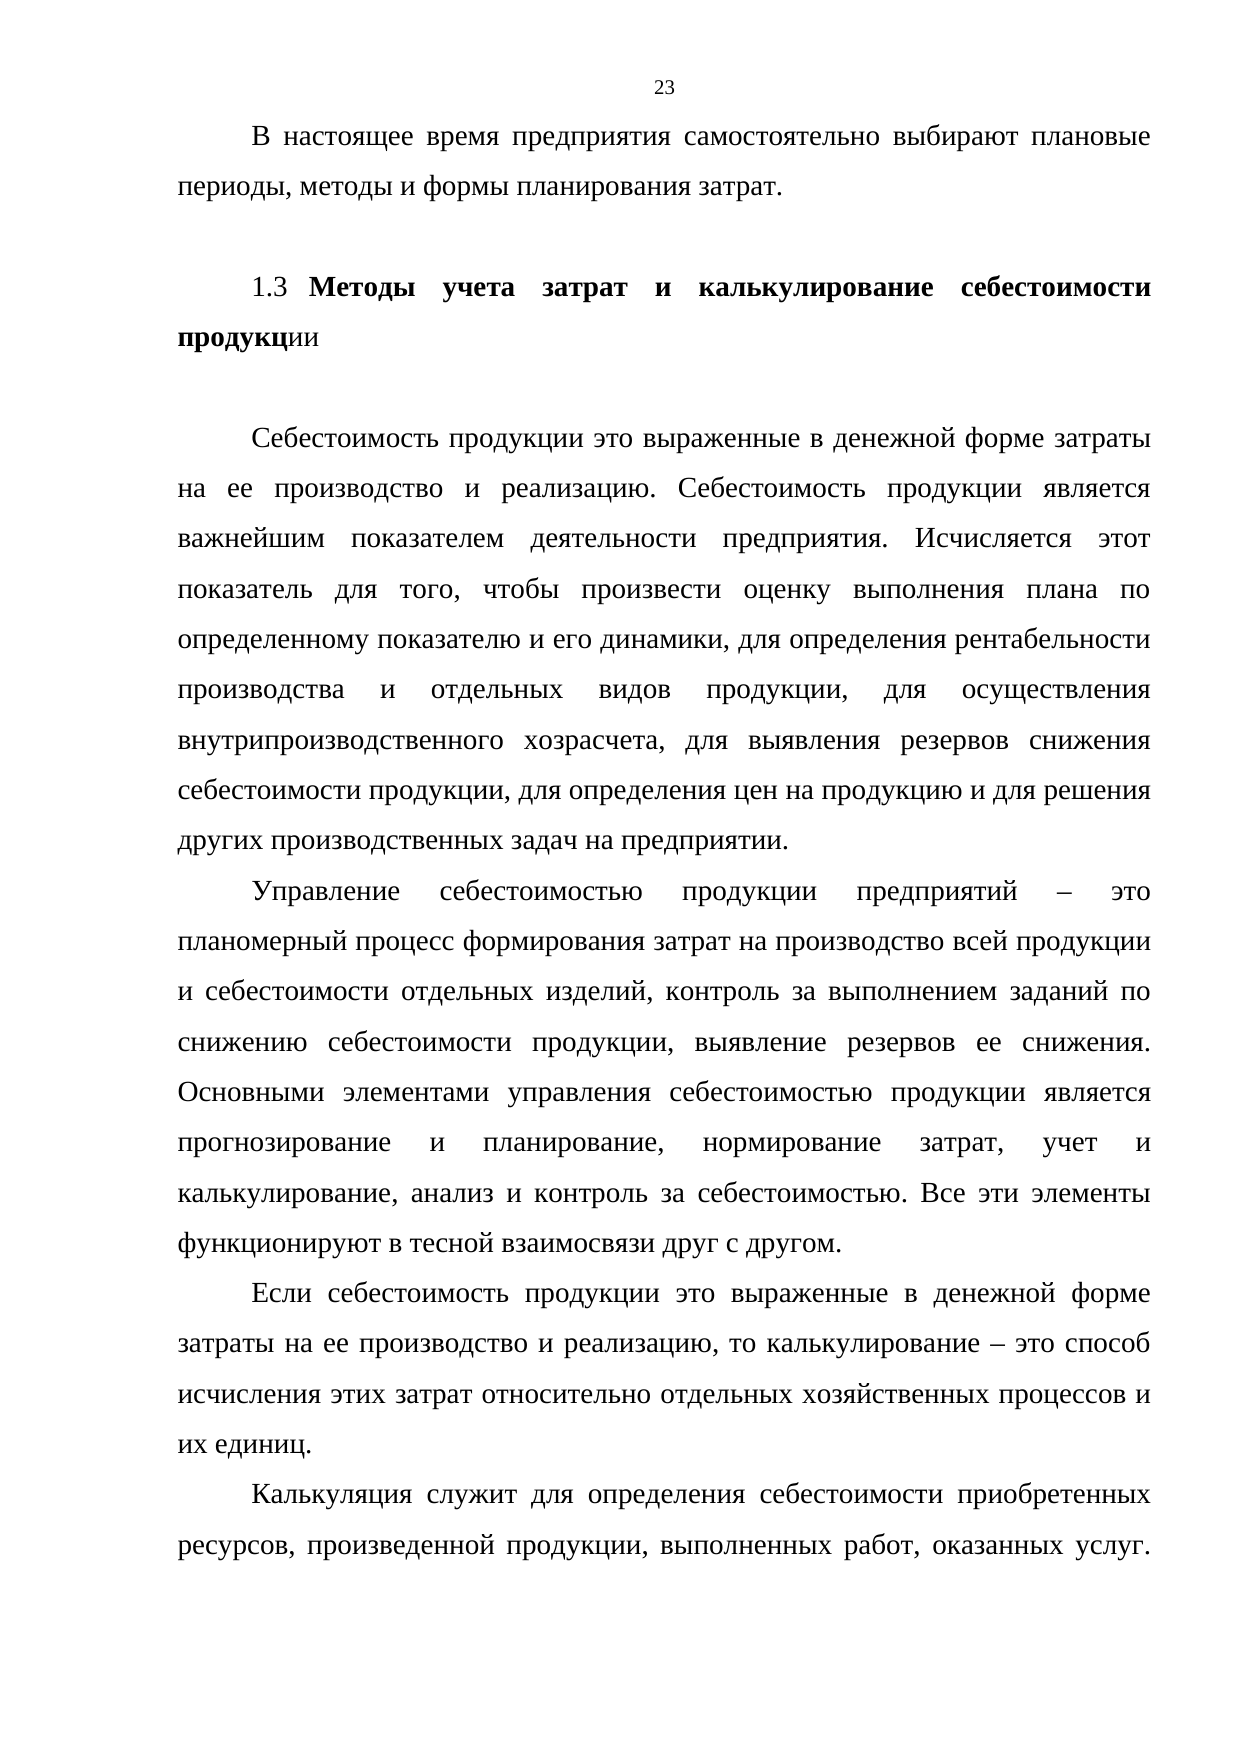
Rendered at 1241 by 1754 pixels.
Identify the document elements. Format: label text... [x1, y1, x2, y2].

text Себестоимость продукции это выраженные в денежной форме затраты на ее производство и реализацию. Себестоимость продукции является важнейшим показателем деятельности предприятия. Исчисляется этот показатель для того, чтобы произвести оценку выполнения плана по определенному показателю и его динамики, для определения рентабельности производства и отдельных видов продукции, для осуществления внутрипроизводственного хозрасчета, для выявления резервов снижения себестоимости продукции, для определения цен на продукцию и для решения других производственных задач на предприятии. [177, 420, 1152, 856]
list Методы учета затрат и калькулирование себестоимости продукции [177, 269, 1152, 353]
text Управление себестоимостью продукции предприятий – это планомерный процесс формирования затрат на производство всей продукции и себестоимости отдельных изделий, контроль за выполнением заданий по снижению себестоимости продукции, выявление резервов ее снижения. Основными элементами управления себестоимостью продукции является прогнозирование и планирование, нормирование затрат, учет и калькулирование, анализ и контроль за себестоимостью. Все эти элементы функционируют в тесной взаимосвязи друг с другом. [177, 873, 1152, 1258]
text Если себестоимость продукции это выраженные в денежной форме затраты на ее производство и реализацию, то калькулирование – это способ исчисления этих затрат относительно отдельных хозяйственных процессов и их единиц. [177, 1275, 1152, 1460]
text В настоящее время предприятия самостоятельно выбирают плановые периоды, методы и формы планирования затрат. [177, 118, 1152, 202]
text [177, 1477, 1152, 1560]
